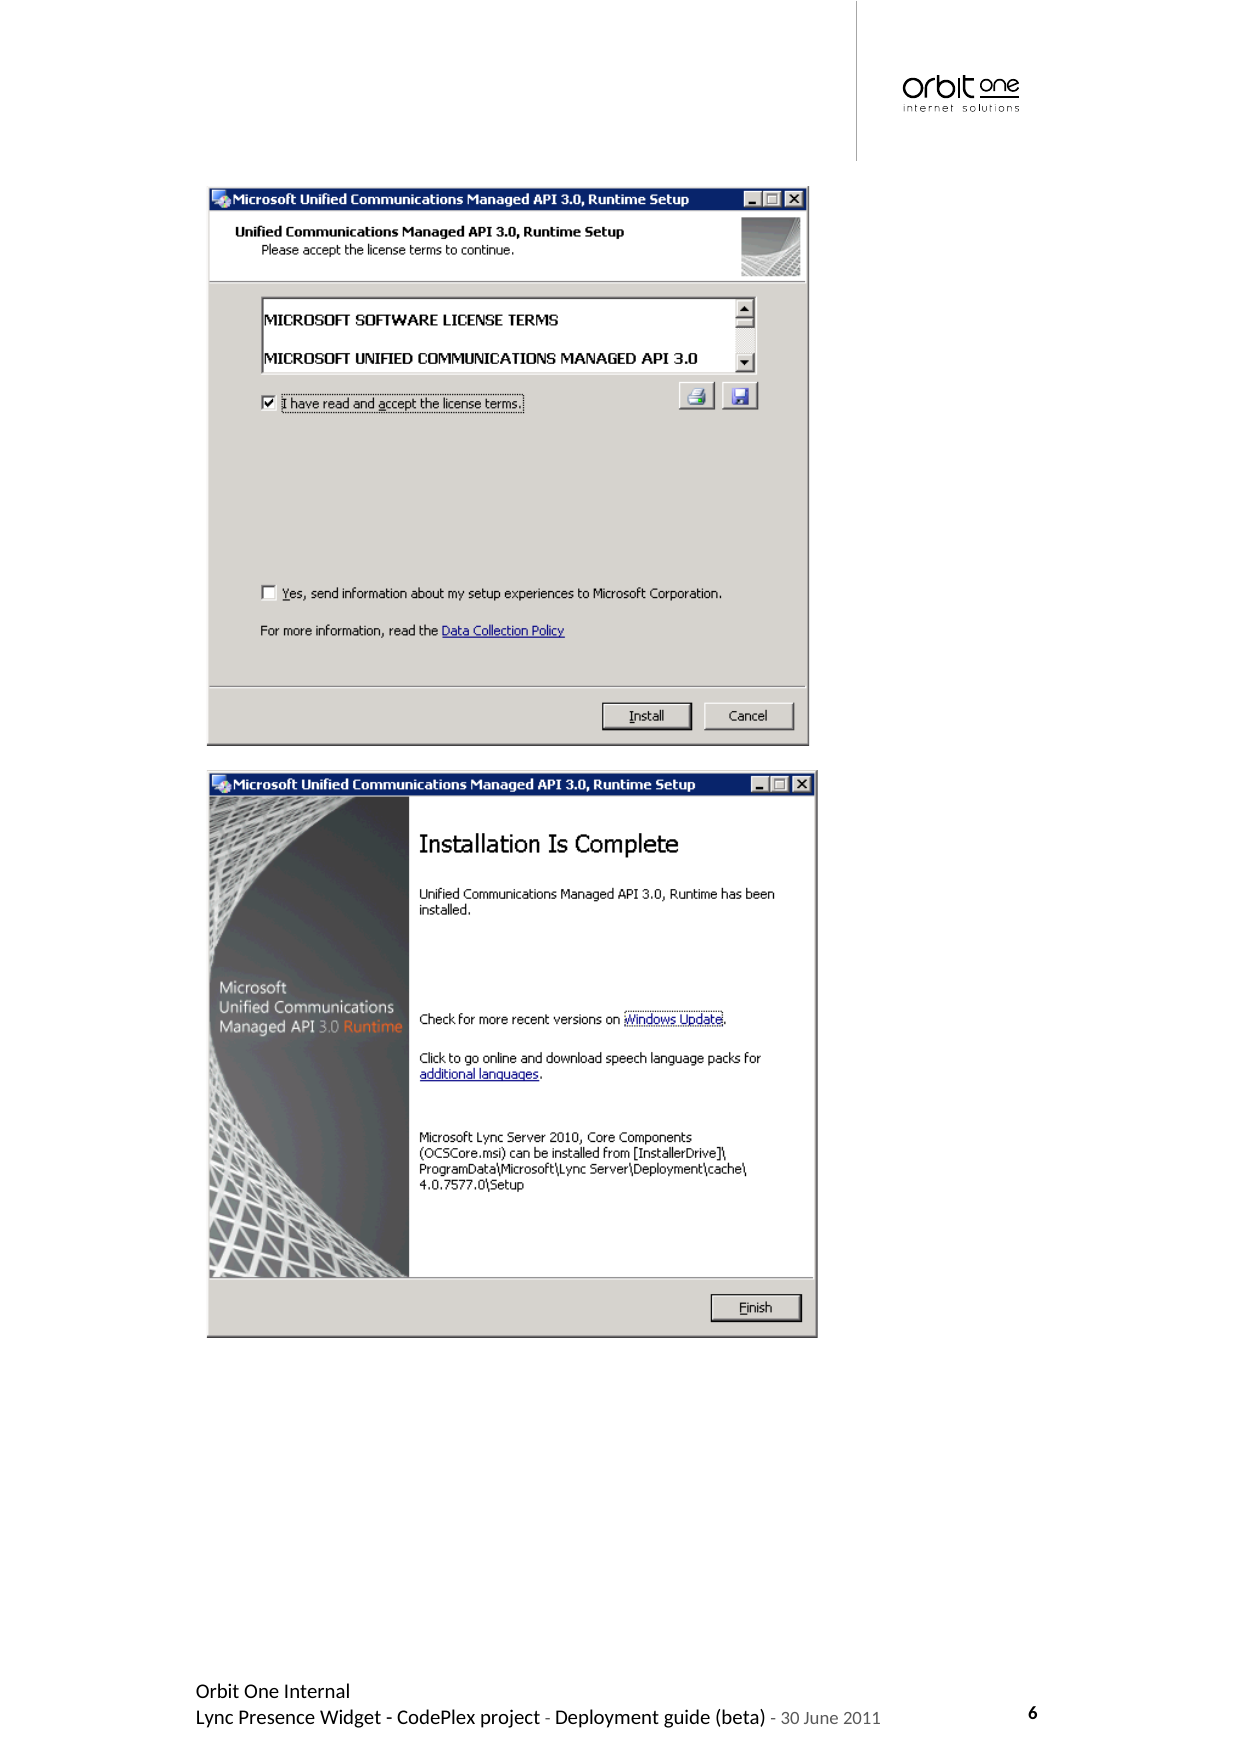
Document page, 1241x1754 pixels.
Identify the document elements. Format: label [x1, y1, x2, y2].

picture [206, 770, 818, 1338]
picture [206, 186, 810, 746]
